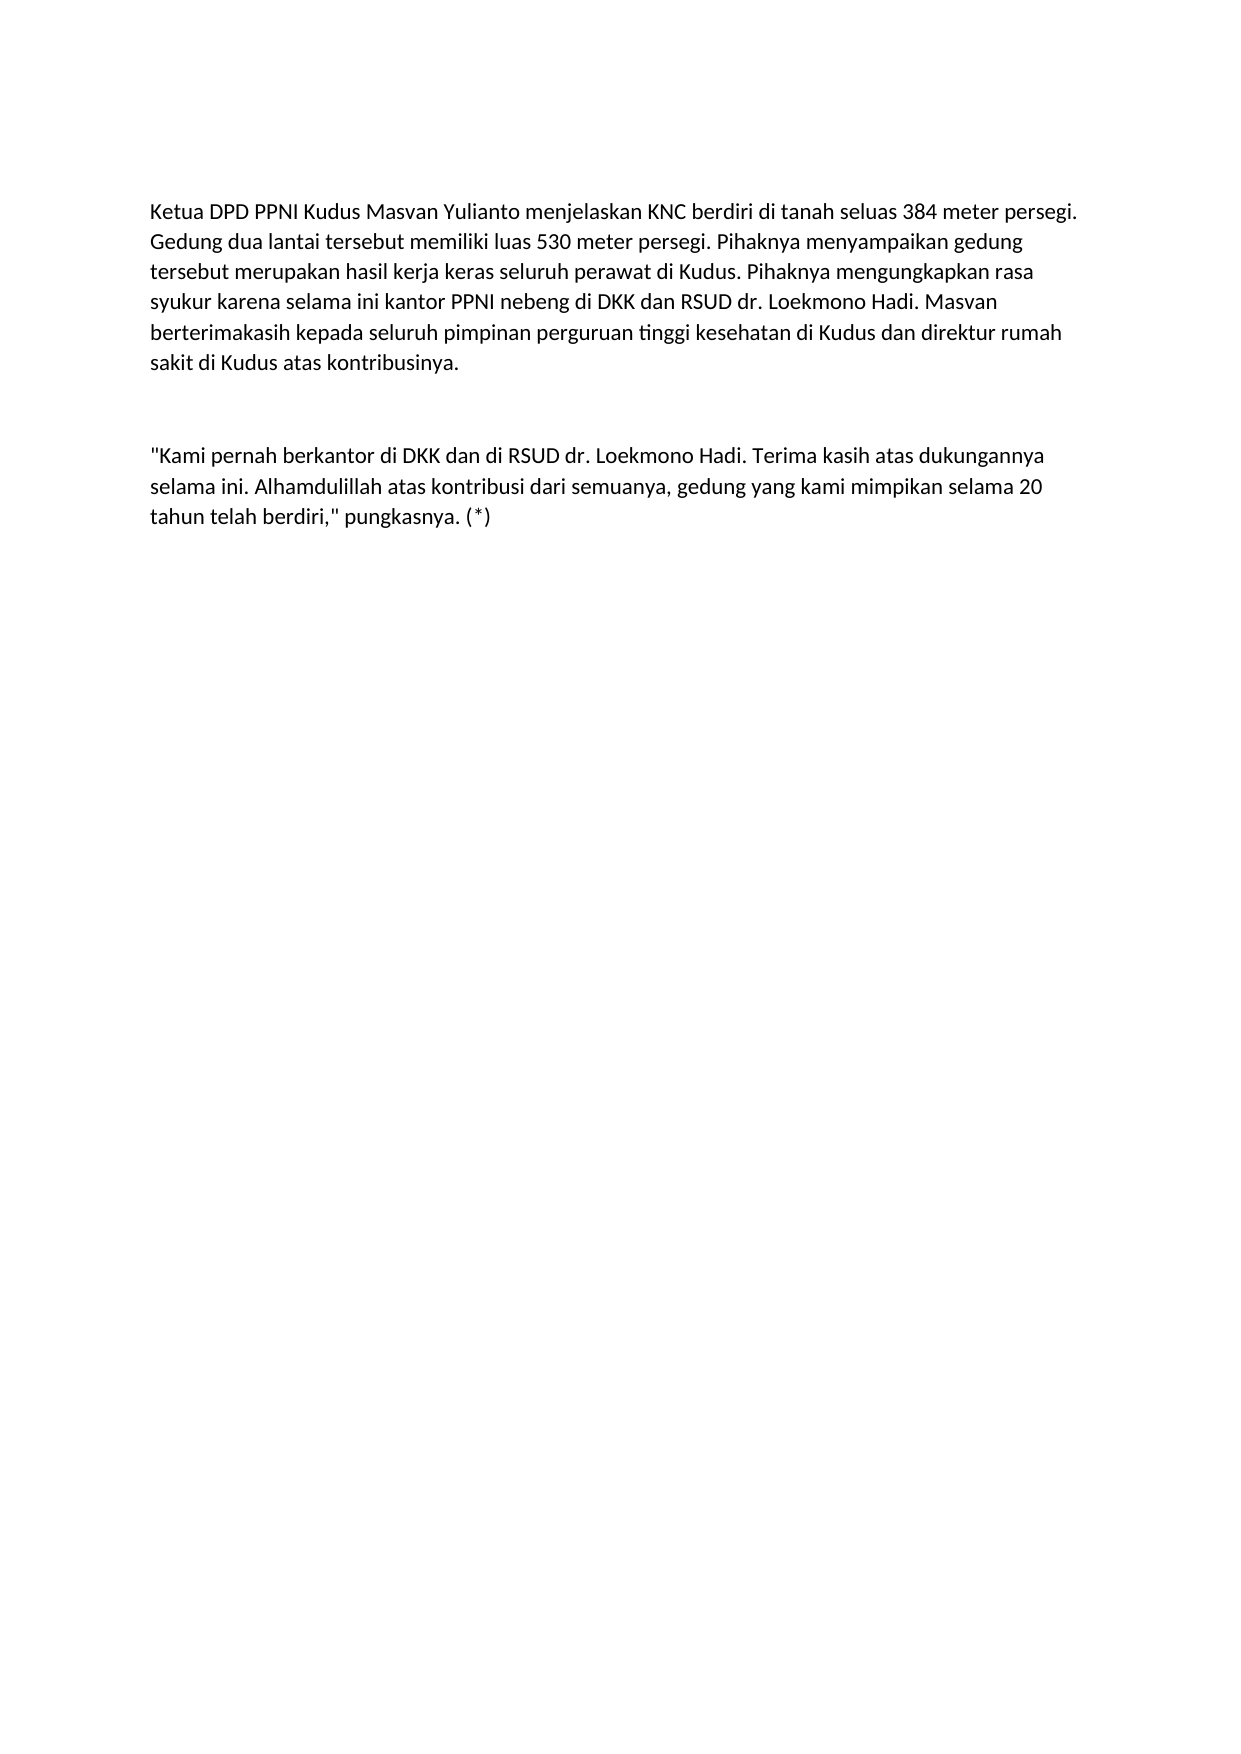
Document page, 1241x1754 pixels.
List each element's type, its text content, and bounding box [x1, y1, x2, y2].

text Ketua DPD PPNI Kudus Masvan Yulianto menjelaskan KNC berdiri di tanah seluas 384 meter persegi. Gedung dua lantai tersebut memiliki luas 530 meter persegi. Pihaknya menyampaikan gedung tersebut merupakan hasil kerja keras seluruh perawat di Kudus. Pihaknya mengungkapkan rasa syukur karena selama ini kantor PPNI nebeng di DKK dan RSUD dr. Loekmono Hadi. Masvan berterimakasih kepada seluruh pimpinan perguruan tinggi kesehatan di Kudus dan direktur rumah sakit di Kudus atas kontribusinya. [150, 197, 1090, 376]
text "Kami pernah berkantor di DKK dan di RSUD dr. Loekmono Hadi. Terima kasih atas dukungannya selama ini. Alhamdulillah atas kontribusi dari semuanya, gedung yang kami mimpikan selama 20 tahun telah berdiri," pungkasnya. (*) [150, 442, 1090, 530]
